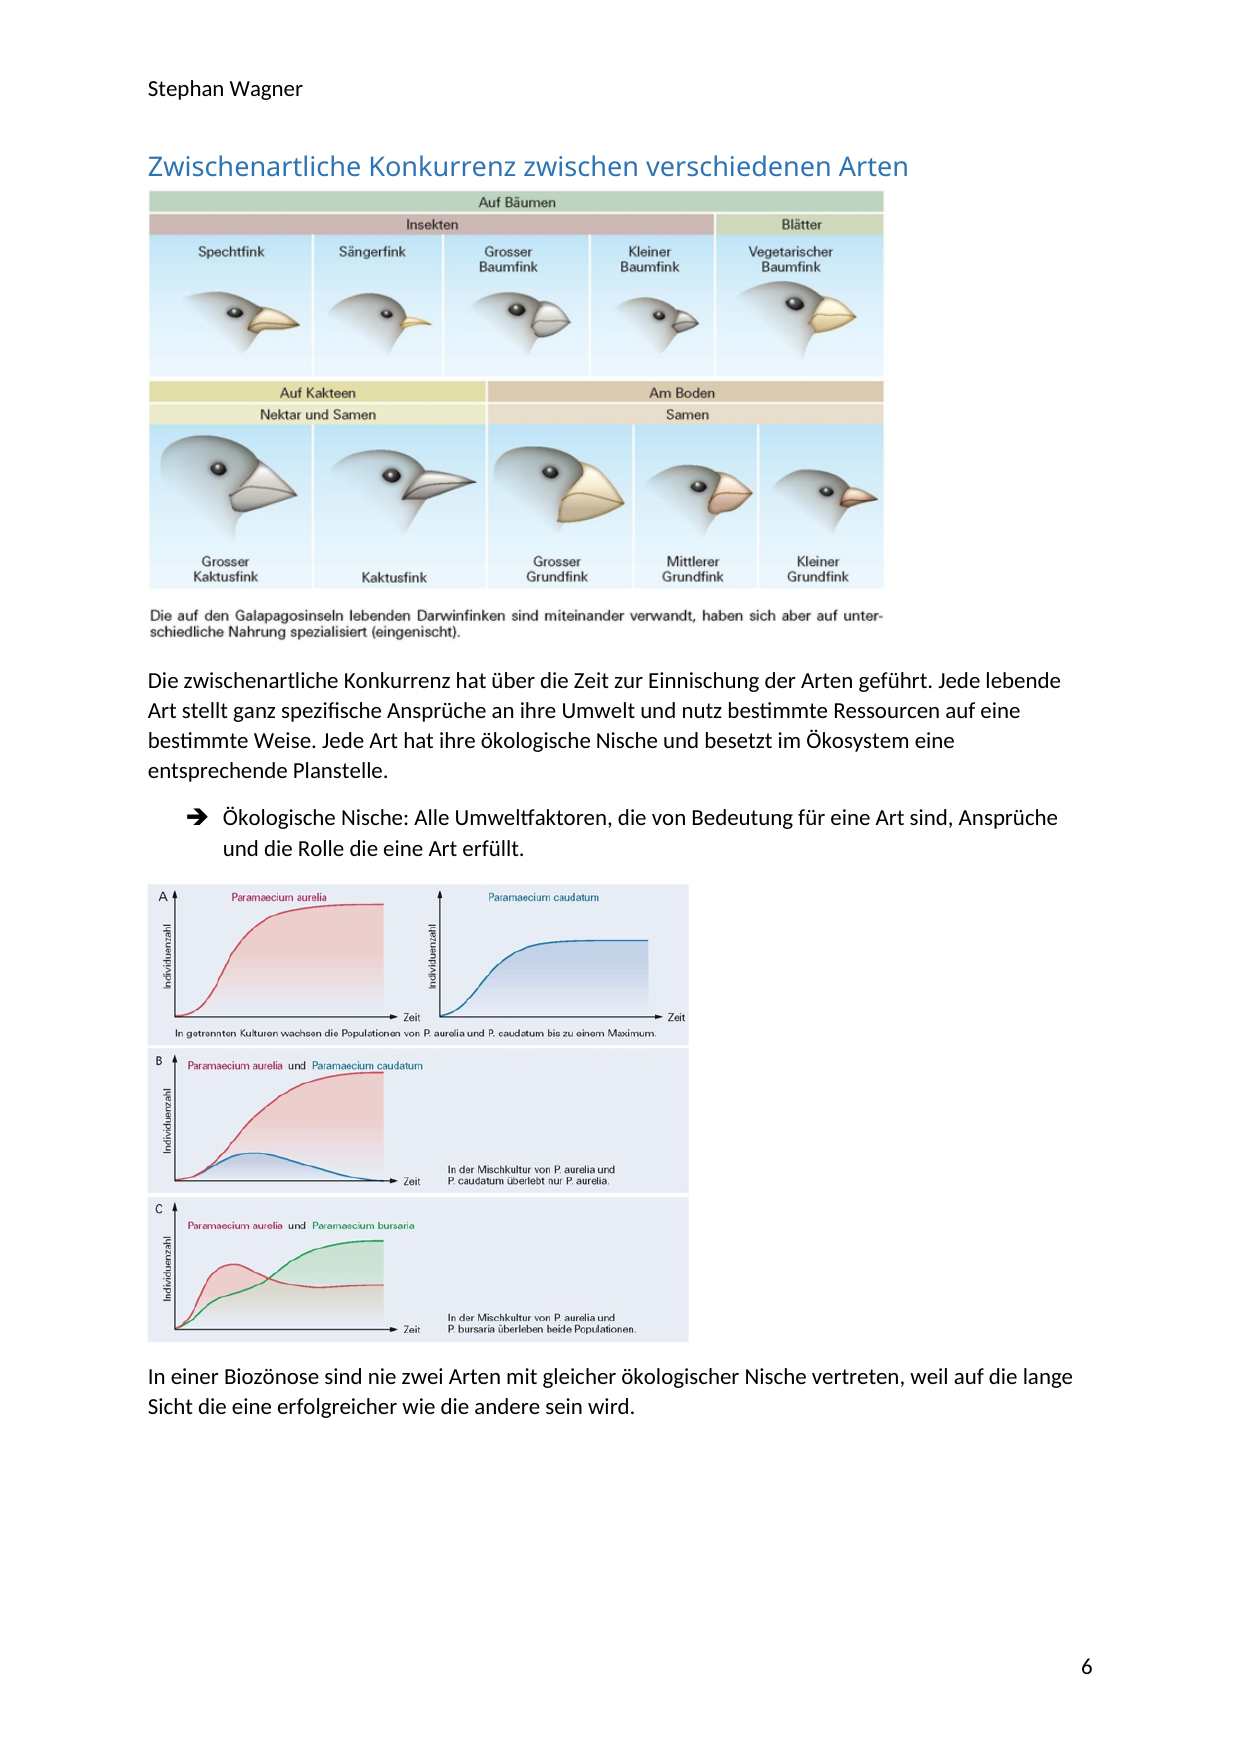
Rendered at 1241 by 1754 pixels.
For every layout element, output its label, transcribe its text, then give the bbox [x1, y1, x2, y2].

list Ökologische Nische: Alle Umweltfaktoren, die von Bedeutung für eine Art sind, Ansprüche und die Rolle die eine Art erfüllt. [185, 803, 1093, 862]
text Die zwischenartliche Konkurrenz hat über die Zeit zur Einnischung der Arten geführt. Jede lebende Art stellt ganz spezifische Ansprüche an ihre Umwelt und nutz bestimmte Ressourcen auf eine bestimmte Weise. Jede Art hat ihre ökologische Nische und besetzt im Ökosystem eine entsprechende Planstelle. [148, 666, 1093, 785]
subtitle Zwischenartliche Konkurrenz zwischen verschiedenen Arten [148, 148, 1093, 184]
picture [147, 187, 889, 648]
text In einer Biozönose sind nie zwei Arten mit gleicher ökologischer Nische vertreten, weil auf die lange Sicht die eine erfolgreicher wie die andere sein wird. [148, 1362, 1093, 1420]
picture [147, 880, 691, 1344]
